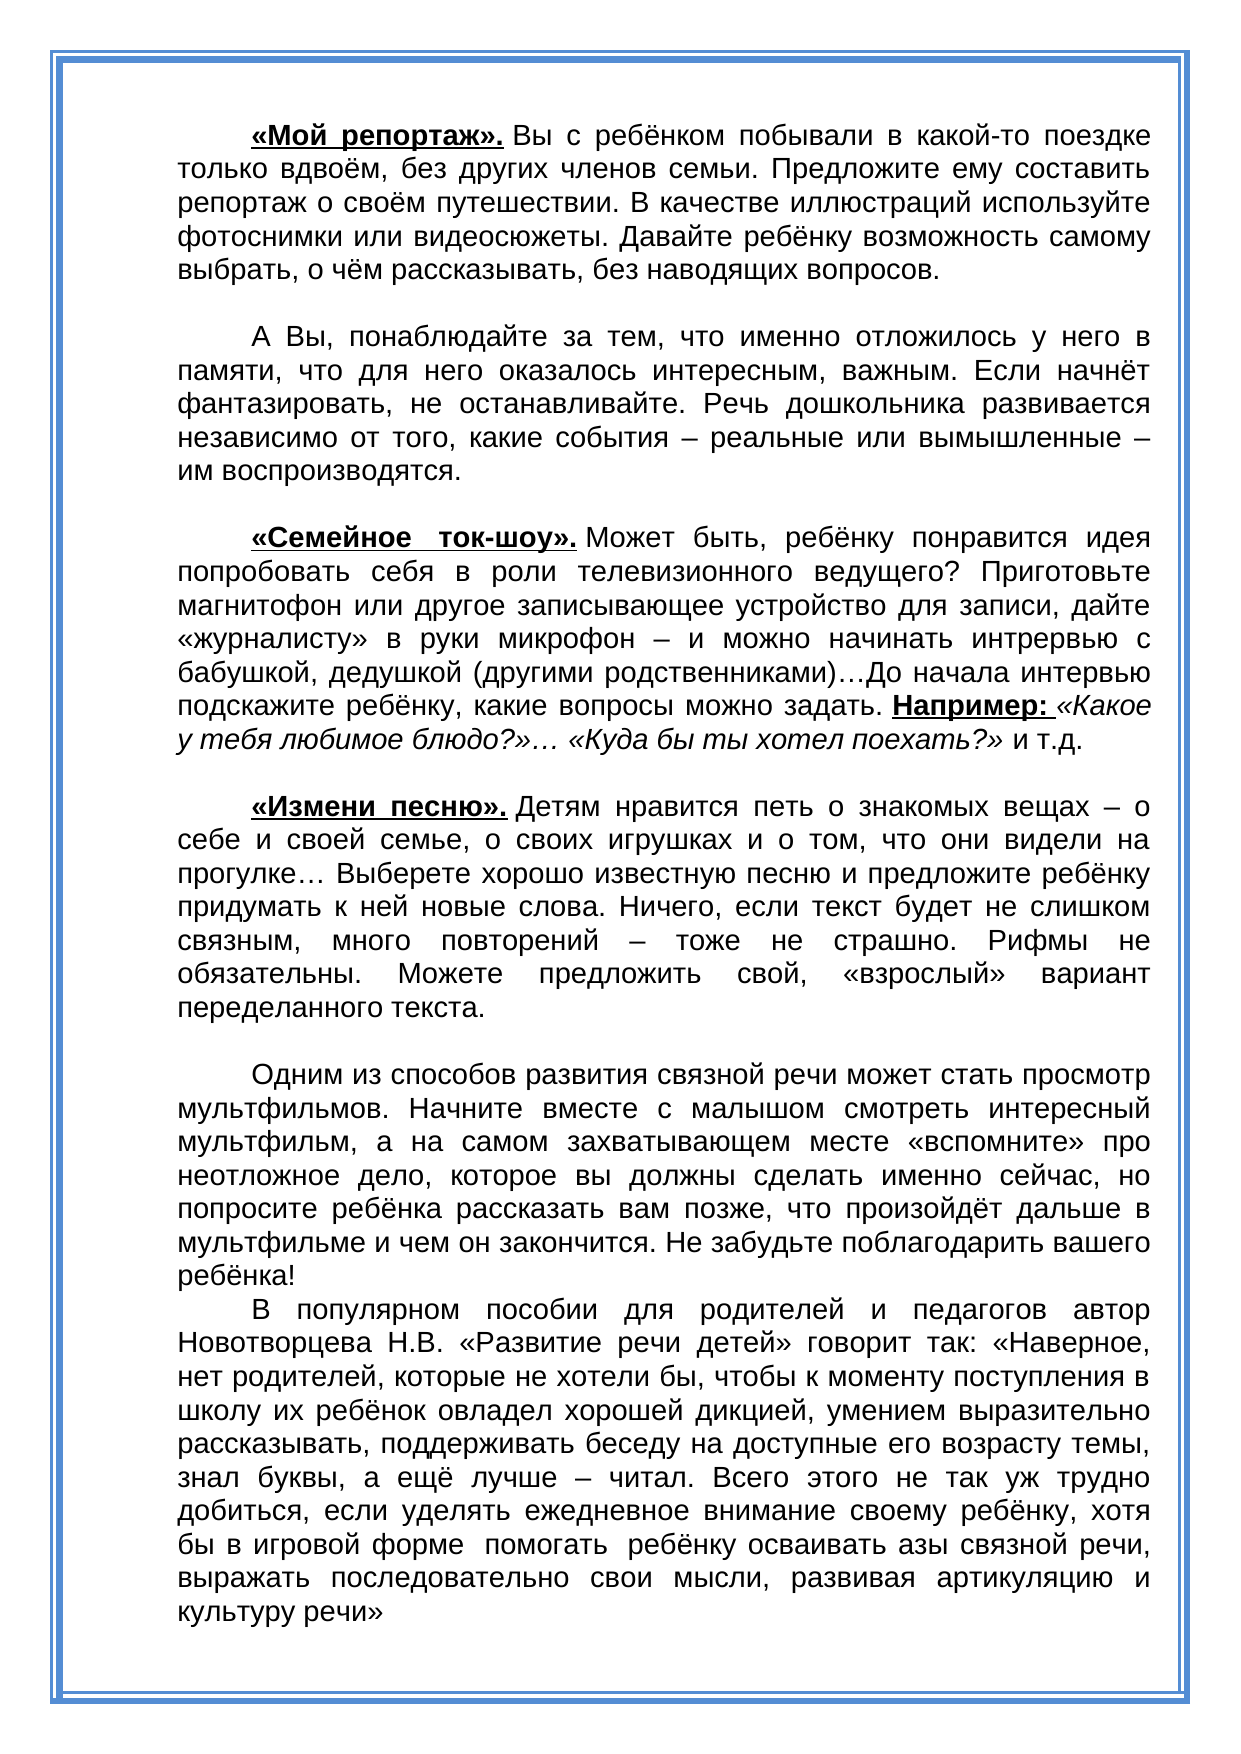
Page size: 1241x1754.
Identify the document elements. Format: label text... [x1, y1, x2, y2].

text «Семейное ток-шоу». Может быть, ребёнку понравится идея попробовать себя в роли телевизионного ведущего? Приготовьте магнитофон или другое записывающее устройство для записи, дайте «журналисту» в руки микрофон – и можно начинать интрервью с бабушкой, дедушкой (другими родственниками)…До начала интервью подскажите ребёнку, какие вопросы можно задать. Например: «Какое у тебя любимое блюдо?»… «Куда бы ты хотел поехать?» и т.д. [177, 521, 1152, 755]
text «Измени песню». Детям нравится петь о знакомых вещах – о себе и своей семье, о своих игрушках и о том, что они видели на прогулке… Выберете хорошо известную песню и предложите ребёнку придумать к ней новые слова. Ничего, если текст будет не слишком связным, много повторений – тоже не страшно. Рифмы не обязательны. Можете предложить свой, «взрослый» вариант переделанного текста. [177, 789, 1152, 1024]
text В популярном пособии для родителей и педагогов автор Новотворцева Н.В. «Развитие речи детей» говорит так: «Наверное, нет родителей, которые не хотели бы, чтобы к моменту поступления в школу их ребёнок овладел хорошей дикцией, умением выразительно рассказывать, поддерживать беседу на доступные его возрасту темы, знал буквы, а ещё лучше – читал. Всего этого не так уж трудно добиться, если уделять ежедневное внимание своему ребёнку, хотя бы в игровой форме помогать ребёнку осваивать азы связной речи, выражать последовательно свои мысли, развивая артикуляцию и культуру речи» [177, 1292, 1152, 1627]
text Одним из способов развития связной речи может стать просмотр мультфильмов. Начните вместе с малышом смотреть интересный мультфильм, а на самом захватывающем месте «вспомните» про неотложное дело, которое вы должны сделать именно сейчас, но попросите ребёнка рассказать вам позже, что произойдёт дальше в мультфильме и чем он закончится. Не забудьте поблагодарить вашего ребёнка! [177, 1057, 1152, 1292]
text «Мой репортаж». Вы с ребёнком побывали в какой-то поездке только вдвоём, без других членов семьи. Предложите ему составить репортаж о своём путешествии. В качестве иллюстраций используйте фотоснимки или видеосюжеты. Давайте ребёнку возможность самому выбрать, о чём рассказывать, без наводящих вопросов. [177, 118, 1152, 286]
text А Вы, понаблюдайте за тем, что именно отложилось у него в памяти, что для него оказалось интересным, важным. Если начнёт фантазировать, не останавливайте. Речь дошкольника развивается независимо от того, какие события – реальные или вымышленные – им воспроизводятся. [177, 319, 1152, 487]
